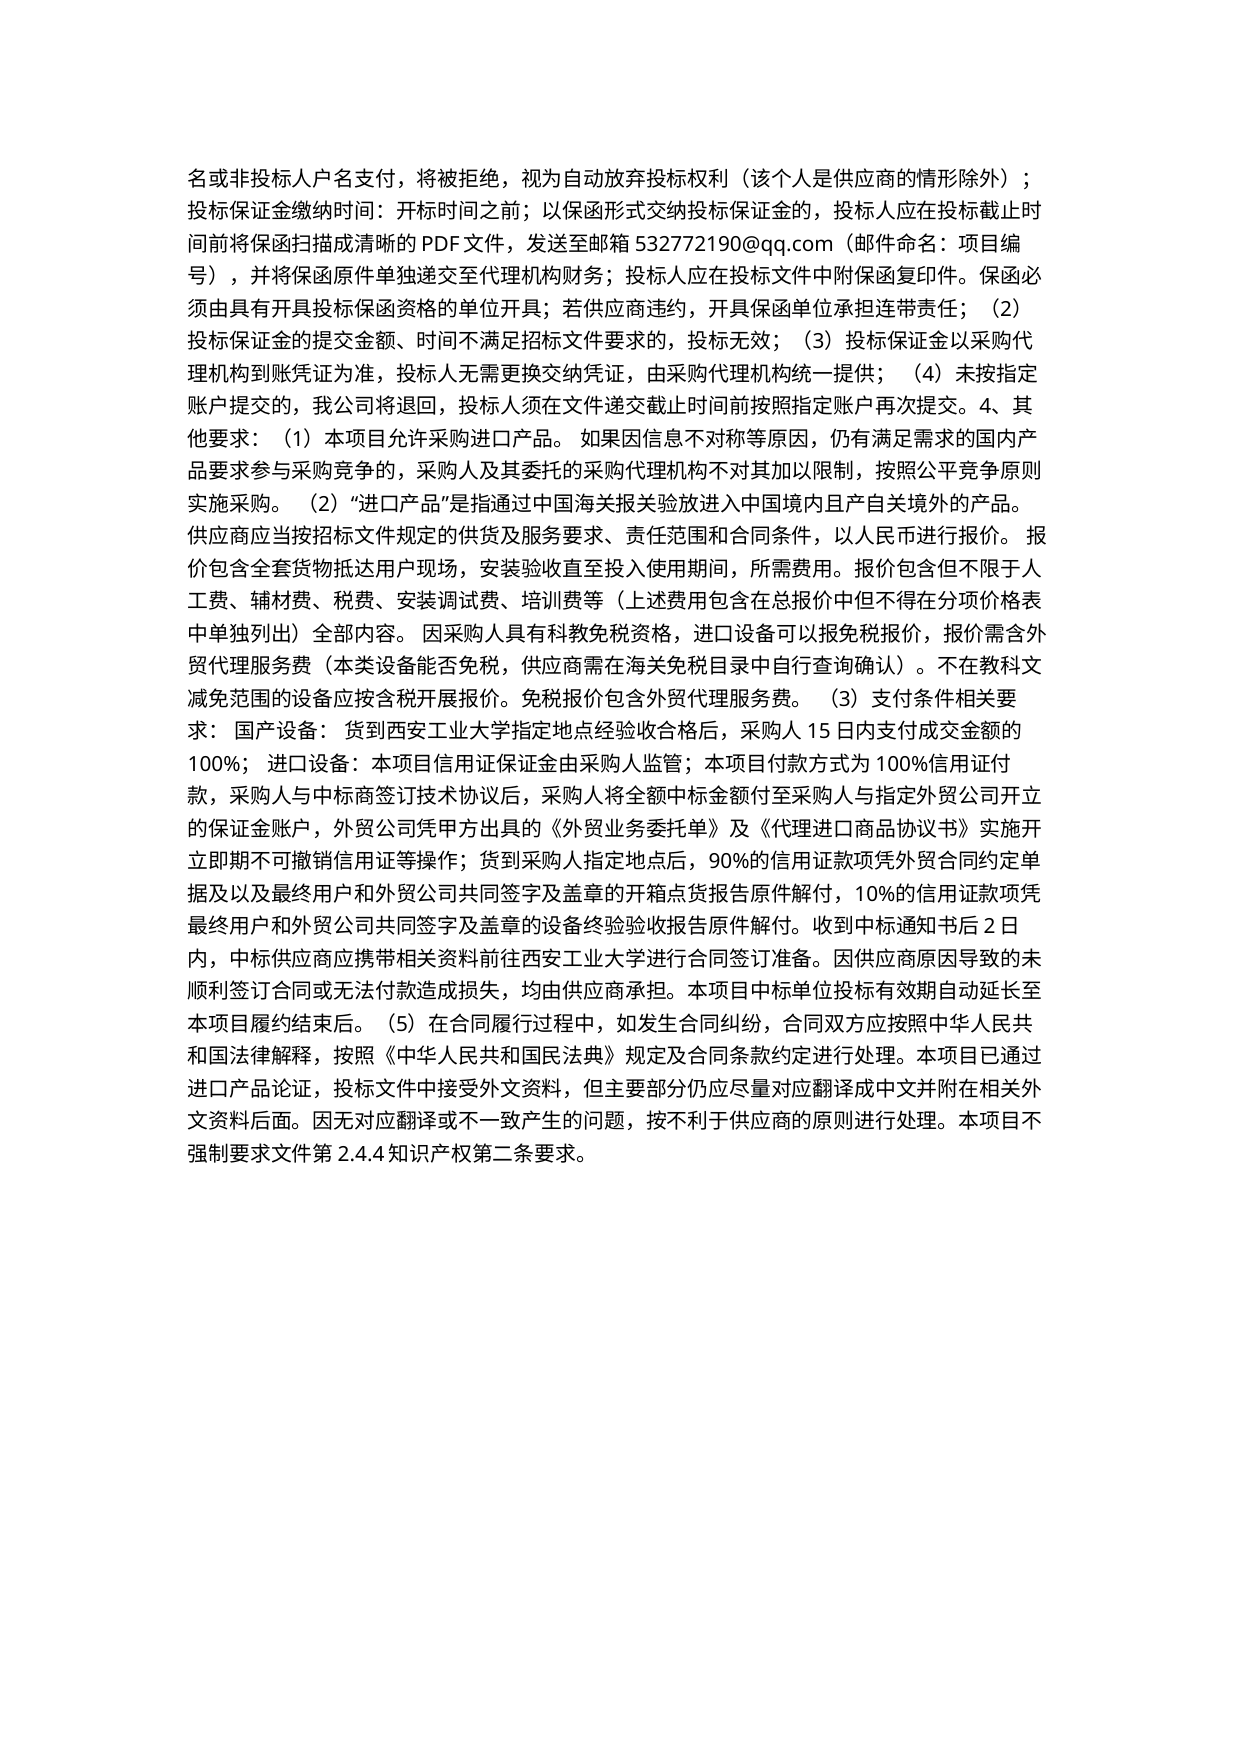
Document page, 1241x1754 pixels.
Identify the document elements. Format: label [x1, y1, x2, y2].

text [187, 162, 1053, 1169]
